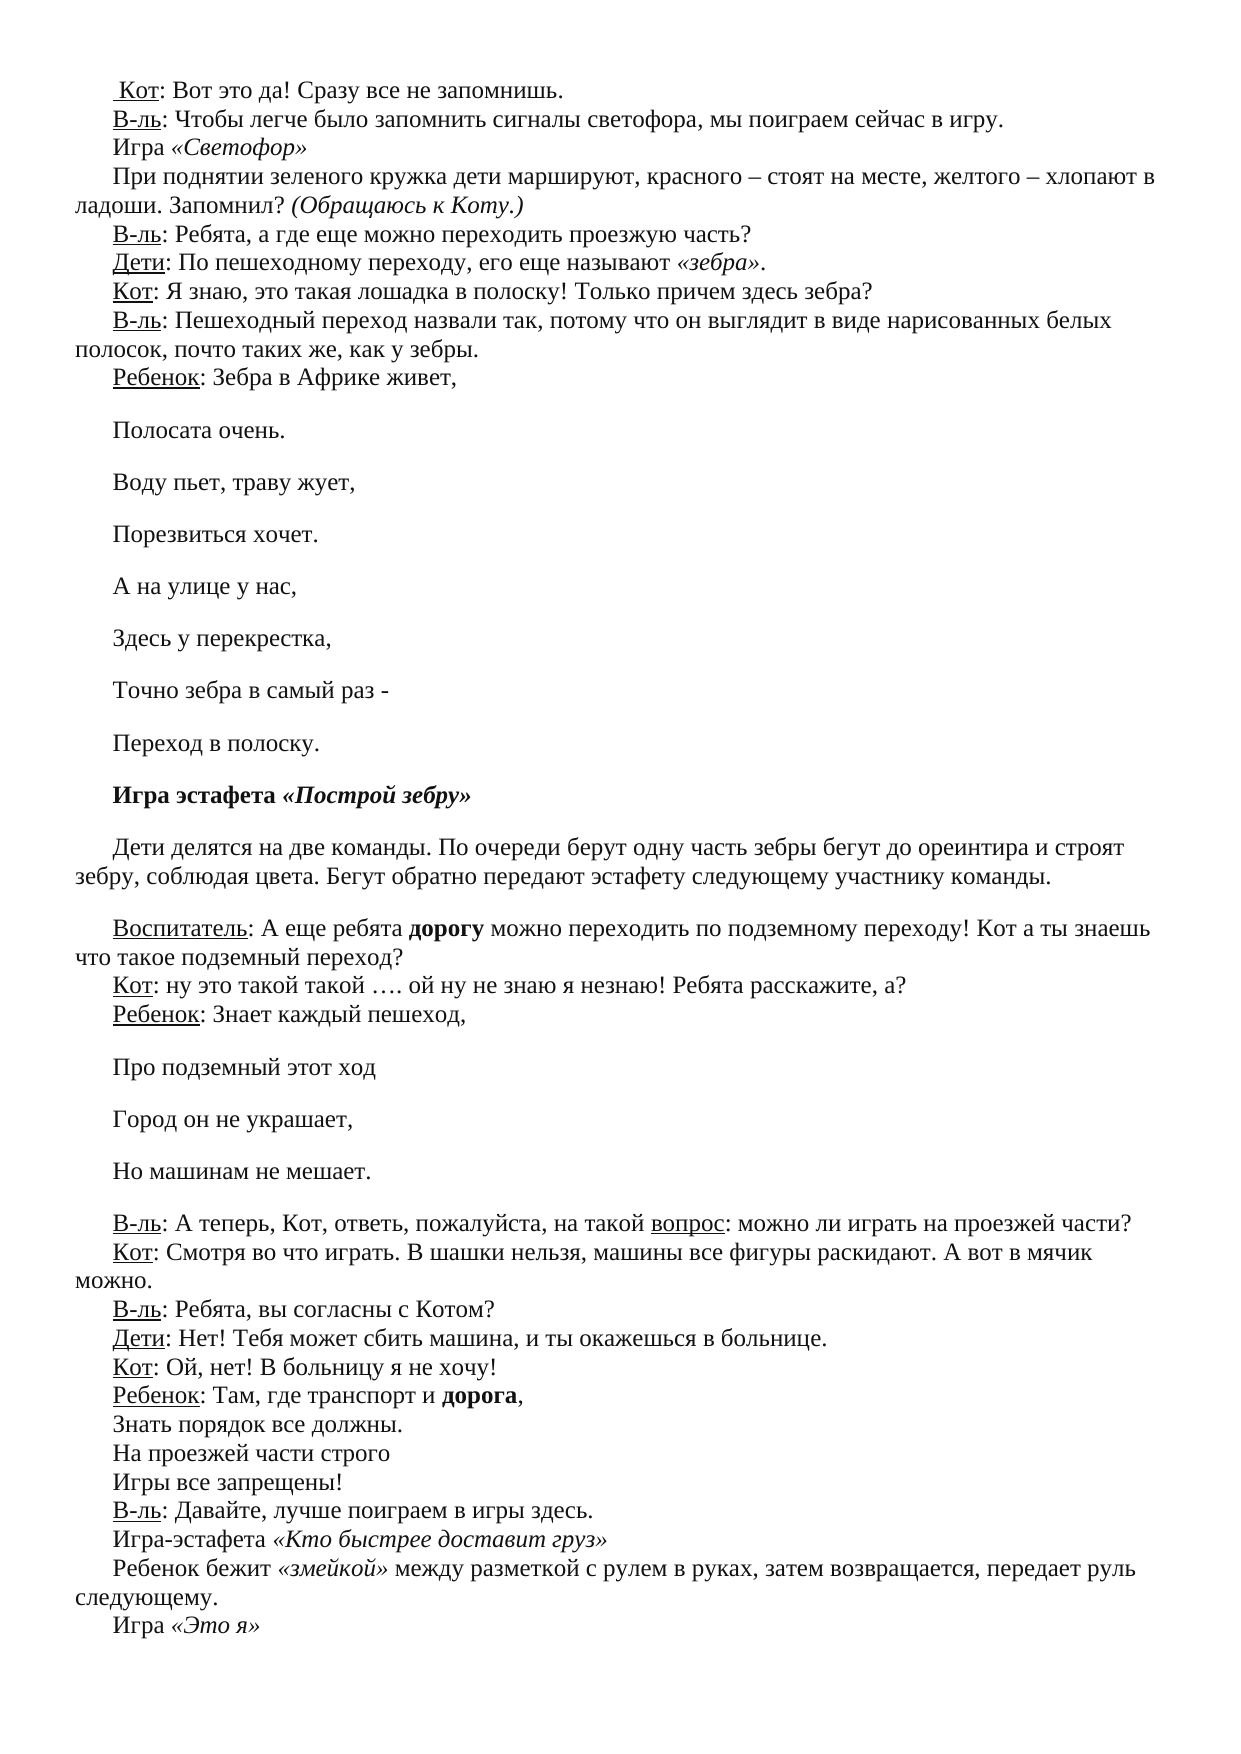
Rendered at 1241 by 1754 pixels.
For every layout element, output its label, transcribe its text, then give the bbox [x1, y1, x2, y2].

text При поднятии зеленого кружка дети маршируют, красного – стоят на месте, желтого – хлопают в ладоши. Запомнил? (Обращаюсь к Коту.) [75, 161, 1165, 219]
text На проезжей части строго [75, 1438, 1165, 1467]
text Игра «Это я» [75, 1611, 1165, 1639]
text Дети: Нет! Тебя может сбить машина, и ты окажешься в больнице. [75, 1323, 1165, 1352]
text Ребенок: Там, где транспорт и дорога, [75, 1381, 1165, 1409]
text Переход в полоску. [75, 728, 1165, 757]
text Но машинам не мешает. [75, 1156, 1165, 1185]
text Игра-эстафета «Кто быстрее доставит груз» [75, 1524, 1165, 1553]
text Кот: Смотря во что играть. В шашки нельзя, машины все фигуры раскидают. А вот в мячик можно. [75, 1237, 1165, 1294]
text Кот: ну это такой такой …. ой ну не знаю я незнаю! Ребята расскажите, а? [75, 971, 1165, 999]
text А на улице у нас, [75, 571, 1165, 600]
text В-ль: Пешеходный переход назвали так, потому что он выглядит в виде нарисованных белых полосок, почто таких же, как у зебры. [75, 305, 1165, 362]
text Кот: Я знаю, это такая лошадка в полоску! Только причем здесь зебра? [75, 276, 1165, 305]
text Ребенок бежит «змейкой» между разметкой с рулем в руках, затем возвращается, передает руль следующему. [75, 1553, 1165, 1611]
text Игра эстафета «Построй зебру» [75, 780, 1165, 809]
text Порезвиться хочет. [75, 519, 1165, 548]
text Полосата очень. [75, 415, 1165, 443]
text Про подземный этот ход [75, 1052, 1165, 1080]
text Здесь у перекрестка, [75, 623, 1165, 652]
text В-ль: Давайте, лучше поиграем в игры здесь. [75, 1496, 1165, 1524]
text Дети: По пешеходному переходу, его еще называют «зебра». [75, 247, 1165, 276]
text В-ль: А теперь, Кот, ответь, пожалуйста, на такой вопрос: можно ли играть на проезжей части? [75, 1208, 1165, 1237]
text Кот: Вот это да! Сразу все не запомнишь. [75, 75, 1165, 104]
text Кот: Ой, нет! В больницу я не хочу! [75, 1352, 1165, 1381]
text В-ль: Ребята, вы согласны с Котом? [75, 1294, 1165, 1323]
text Город он не украшает, [75, 1104, 1165, 1132]
text Знать порядок все должны. [75, 1409, 1165, 1438]
text Точно зебра в самый раз - [75, 676, 1165, 704]
text В-ль: Чтобы легче было запомнить сигналы светофора, мы поиграем сейчас в игру. [75, 104, 1165, 132]
text Ребенок: Зебра в Африке живет, [75, 362, 1165, 391]
text Дети делятся на две команды. По очереди берут одну часть зебры бегут до ореинтира и строят зебру, соблюдая цвета. Бегут обратно передают эстафету следующему участнику команды. [75, 832, 1165, 890]
text Игры все запрещены! [75, 1467, 1165, 1496]
text Воду пьет, траву жует, [75, 467, 1165, 496]
text Игра «Светофор» [75, 132, 1165, 161]
text В-ль: Ребята, а где еще можно переходить проезжую часть? [75, 219, 1165, 247]
text Ребенок: Знает каждый пешеход, [75, 999, 1165, 1028]
text Воспитатель: А еще ребята дорогу можно переходить по подземному переходу! Кот а ты знаешь что такое подземный переход? [75, 913, 1165, 971]
